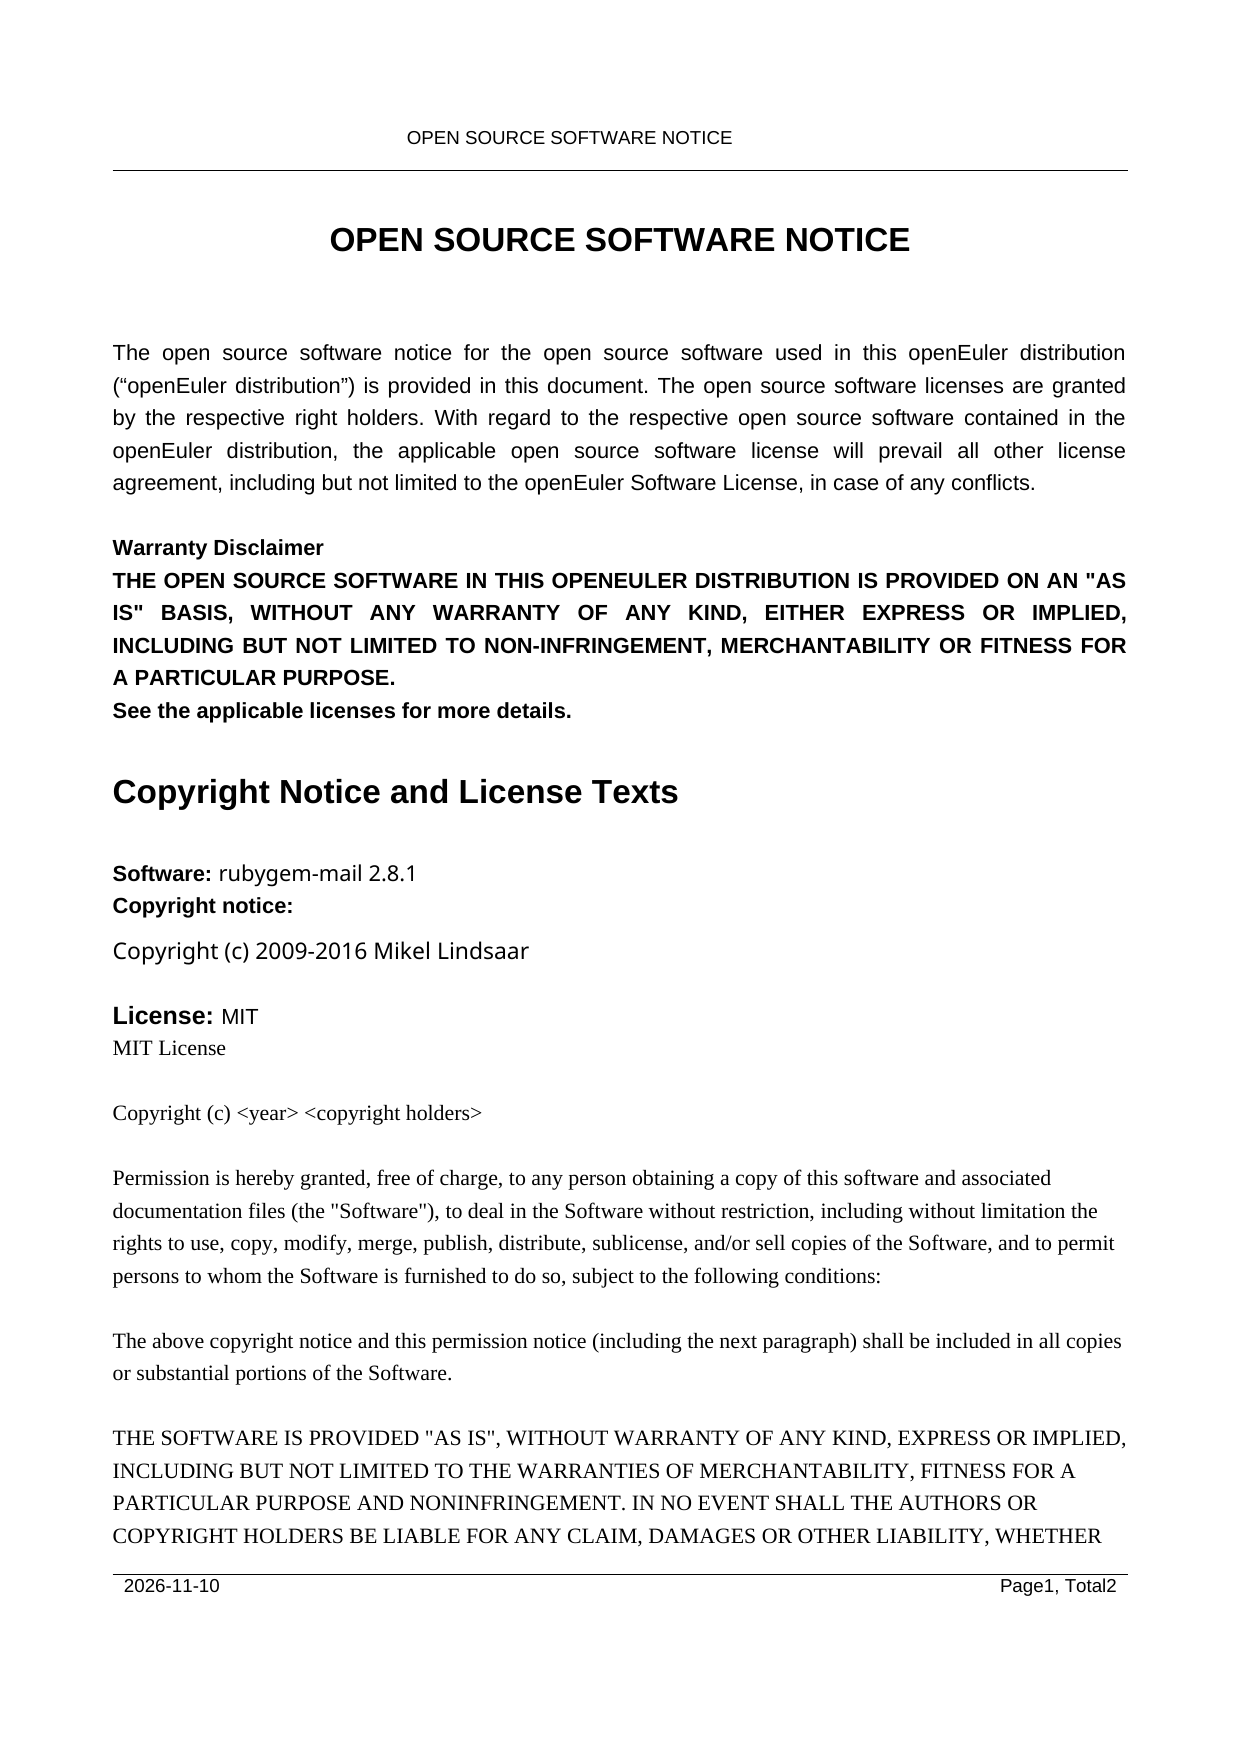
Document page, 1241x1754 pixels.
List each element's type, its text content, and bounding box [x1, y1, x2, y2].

text License: MIT [112, 999, 1128, 1031]
text OPEN SOURCE SOFTWARE NOTICE [112, 206, 1128, 271]
text Warranty Disclaimer [112, 531, 1128, 564]
title Software: rubygem-mail 2.8.1 [112, 856, 1128, 889]
text Copyright Notice and License Texts [112, 759, 1128, 824]
text THE OPEN SOURCE SOFTWARE IN THIS OPENEULER DISTRIBUTION IS PROVIDED ON AN "AS IS" BASIS, WITHOUT ANY WARRANTY OF ANY KIND, EITHER EXPRESS OR IMPLIED, INCLUDING BUT NOT LIMITED TO NON-INFRINGEMENT, MERCHANTABILITY OR FITNESS FOR A PARTICULAR PURPOSE. See the applicable licenses for more details. [112, 564, 1128, 726]
text Copyright notice: [112, 889, 1128, 921]
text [112, 1031, 1128, 1551]
text Copyright (c) 2009-2016 Mikel Lindsaar [112, 934, 1128, 999]
text The open source software notice for the open source software used in this openEuler distribution (“openEuler distribution”) is provided in this document. The open source software licenses are granted by the respective right holders. With regard to the respective open source software contained in the openEuler distribution, the applicable open source software license will prevail all other license agreement, including but not limited to the openEuler Software License, in case of any conflicts. [112, 336, 1128, 499]
